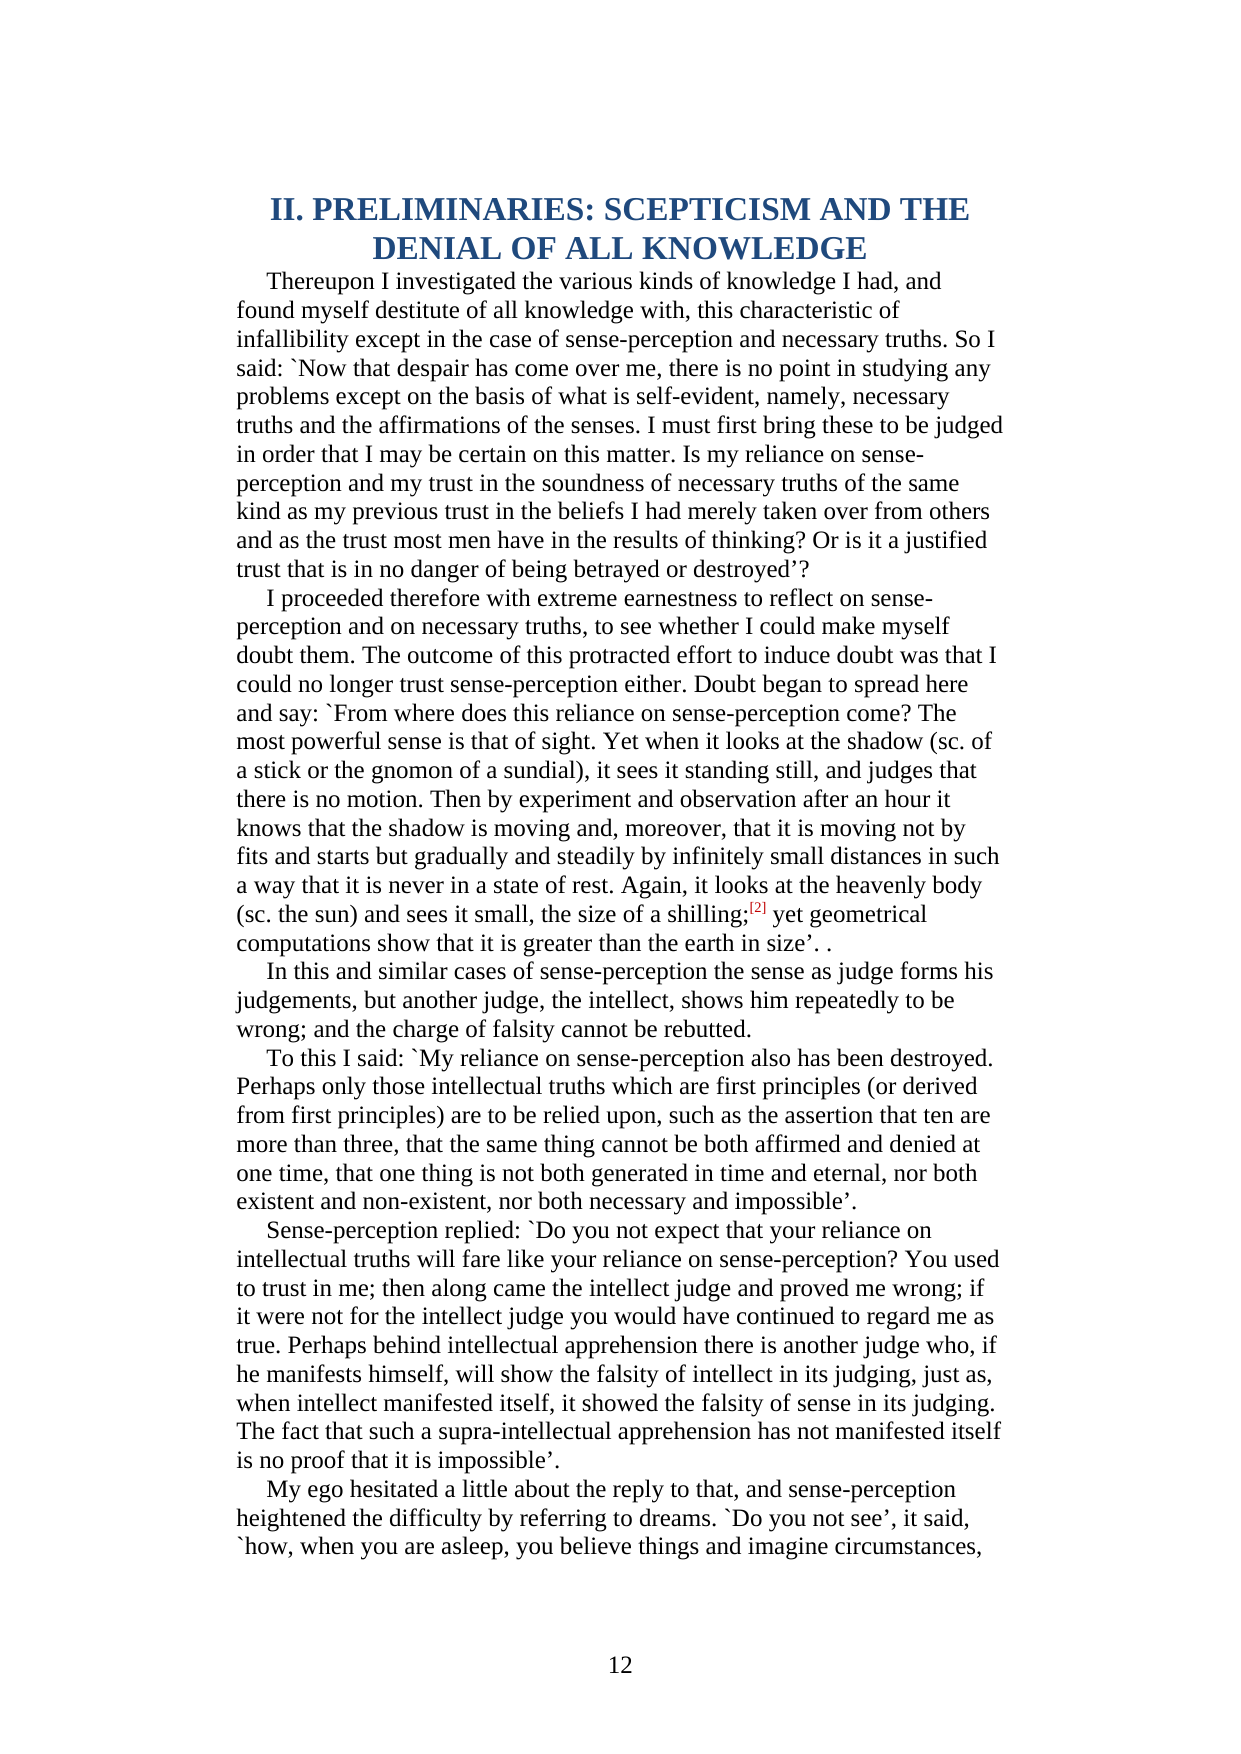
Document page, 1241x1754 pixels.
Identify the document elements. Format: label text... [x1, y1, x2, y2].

text To this I said: `My reliance on sense-perception also has been destroyed. Perhaps only those intellectual truths which are first principles (or derived from first principles) are to be relied upon, such as the assertion that ten are more than three, that the same thing cannot be both affirmed and denied at one time, that one thing is not both generated in time and eternal, nor both existent and non-existent, nor both necessary and impossible’. [236, 1043, 1004, 1215]
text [236, 1474, 1004, 1560]
text Sense-perception replied: `Do you not expect that your reliance on intellectual truths will fare like your reliance on sense-perception? You used to trust in me; then along came the intellect judge and proved me wrong; if it were not for the intellect judge you would have continued to regard me as true. Perhaps behind intellectual apprehension there is another judge who, if he manifests himself, will show the falsity of intellect in its judging, just as, when intellect manifested itself, it showed the falsity of sense in its judging. The fact that such a supra-intellectual apprehension has not manifested itself is no proof that it is impossible’. [236, 1215, 1004, 1474]
text Thereupon I investigated the various kinds of knowledge I had, and found myself destitute of all knowledge with, this characteristic of infallibility except in the case of sense-perception and necessary truths. So I said: `Now that despair has come over me, there is no point in studying any problems except on the basis of what is self-evident, namely, necessary truths and the affirmations of the senses. I must first bring these to be judged in order that I may be certain on this matter. Is my reliance on sense-perception and my trust in the soundness of necessary truths of the same kind as my previous trust in the beliefs I had merely taken over from others and as the trust most men have in the results of thinking? Or is it a justified trust that is in no danger of being betrayed or destroyed’? [236, 266, 1004, 583]
text I proceeded therefore with extreme earnestness to reflect on sense-perception and on necessary truths, to see whether I could make myself doubt them. The outcome of this protracted effort to induce doubt was that I could no longer trust sense-perception either. Doubt began to spread here and say: `From where does this reliance on sense-perception come? The most powerful sense is that of sight. Yet when it looks at the shadow (sc. of a stick or the gnomon of a sundial), it sees it standing still, and judges that there is no motion. Then by experiment and observation after an hour it knows that the shadow is moving and, moreover, that it is moving not by fits and starts but gradually and steadily by infinitely small distances in such a way that it is never in a state of rest. Again, it looks at the heavenly body (sc. the sun) and sees it small, the size of a shilling;[2] yet geometrical computations show that it is greater than the earth in size’. . [236, 583, 1004, 956]
subtitle II. PRELIMINARIES: SCEPTICISM AND THE DENIAL OF ALL KNOWLEDGE [236, 190, 1004, 266]
text In this and similar cases of sense-perception the sense as judge forms his judgements, but another judge, the intellect, shows him repeatedly to be wrong; and the charge of falsity cannot be rebutted. [236, 956, 1004, 1043]
